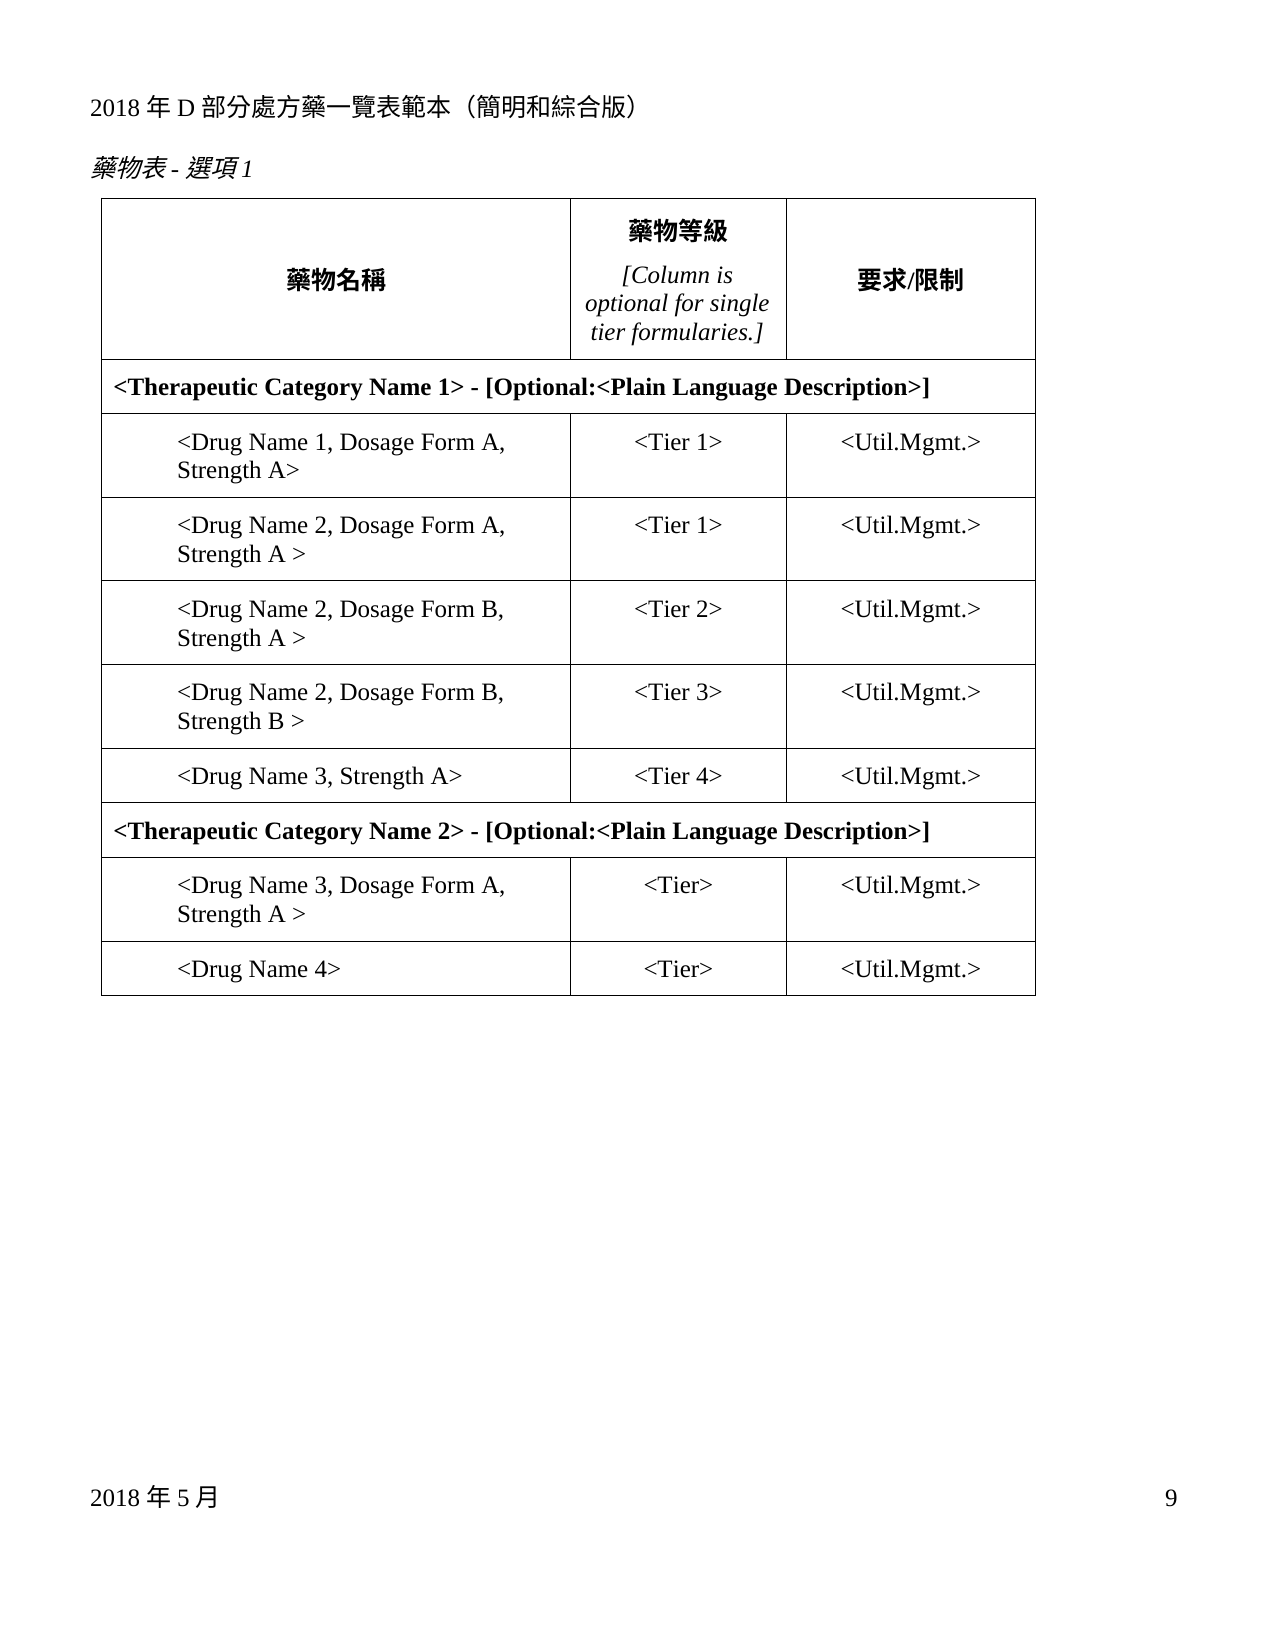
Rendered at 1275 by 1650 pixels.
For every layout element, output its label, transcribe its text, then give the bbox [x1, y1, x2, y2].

table_cell <Tier 1> [571, 414, 786, 497]
table_cell <Tier> [571, 942, 786, 995]
table_header 藥物名稱 [102, 199, 570, 358]
table_cell <Drug Name 2, Dosage Form B, Strength B > [102, 665, 570, 747]
table_cell <Drug Name 3, Strength A> [102, 749, 570, 802]
table_header 藥物等級 [Column is optional for single tier formularies.] [571, 199, 786, 358]
table_cell <Tier 1> [571, 498, 786, 580]
table_cell <Util.Mgmt.> [787, 858, 1035, 941]
table_cell <Util.Mgmt.> [787, 414, 1035, 497]
table_cell <Util.Mgmt.> [787, 581, 1035, 664]
table_cell <Util.Mgmt.> [787, 665, 1035, 747]
table_cell <Tier 3> [571, 665, 786, 747]
table_cell <Tier> [571, 858, 786, 941]
table_cell <Drug Name 3, Dosage Form A, Strength A > [102, 858, 570, 941]
table_cell <Drug Name 2, Dosage Form A, Strength A > [102, 498, 570, 580]
table_cell <Tier 2> [571, 581, 786, 664]
table_cell <Util.Mgmt.> [787, 942, 1035, 995]
table_cell <Drug Name 2, Dosage Form B, Strength A > [102, 581, 570, 664]
table_cell <Util.Mgmt.> [787, 749, 1035, 802]
table_cell <Therapeutic Category Name 2> - [Optional:<Plain Language Description>] [102, 803, 1035, 857]
table_cell <Drug Name 4> [102, 942, 570, 995]
table_cell <Therapeutic Category Name 1> - [Optional:<Plain Language Description>] [102, 360, 1035, 413]
table_cell <Util.Mgmt.> [787, 498, 1035, 580]
table_cell <Drug Name 1, Dosage Form A, Strength A> [102, 414, 570, 497]
table_header 要求/限制 [787, 199, 1035, 358]
table_cell <Tier 4> [571, 749, 786, 802]
text 藥物表 - 選項 1 [90, 149, 1185, 185]
